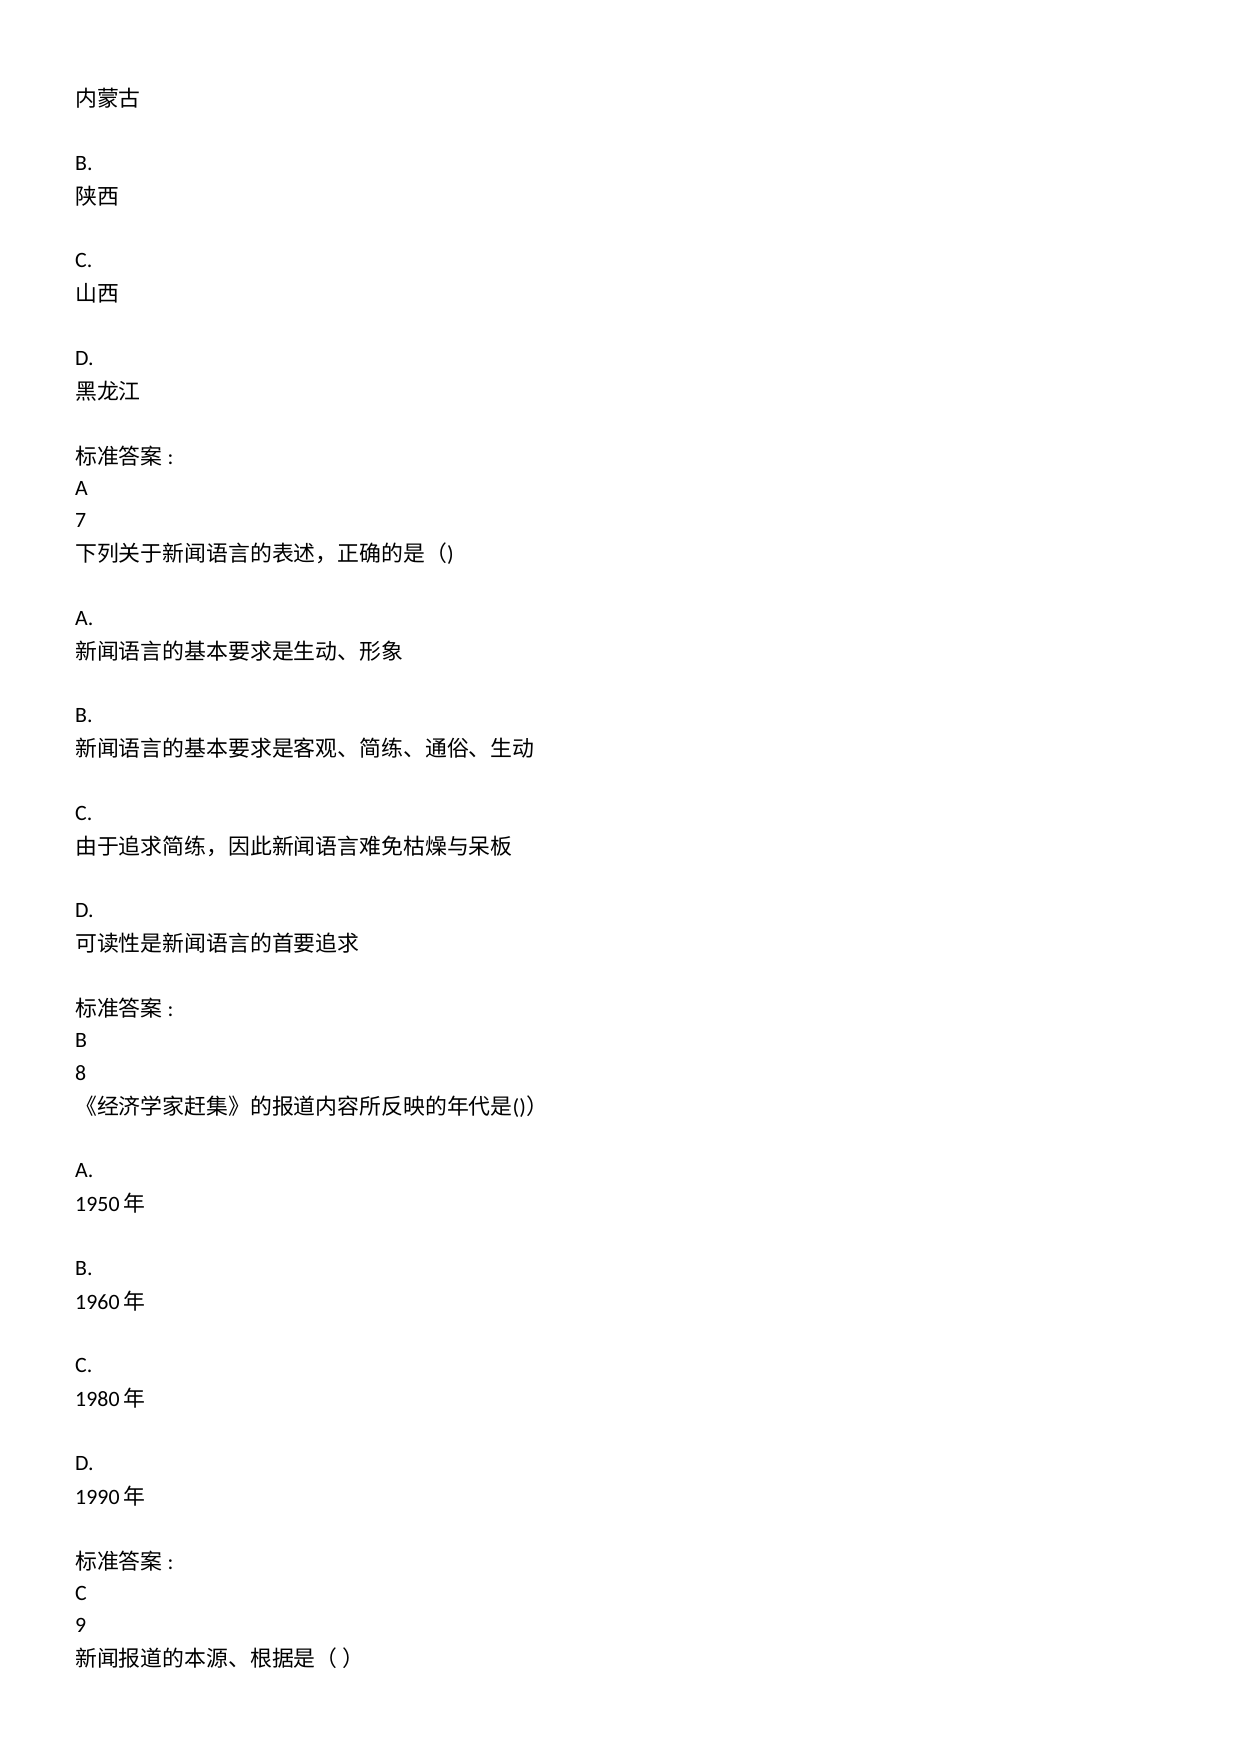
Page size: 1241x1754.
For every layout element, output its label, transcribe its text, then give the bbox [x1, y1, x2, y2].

text 1990年 [75, 1478, 1165, 1511]
text B. [75, 1251, 1165, 1283]
text 1950年 [75, 1186, 1165, 1218]
text 标准答案 : [75, 991, 1165, 1023]
text C [75, 1576, 1165, 1608]
text 由于追求简练，因此新闻语言难免枯燥与呆板 [75, 828, 1165, 861]
text 新闻报道的本源、根据是（ ） [75, 1641, 1165, 1673]
text 新闻语言的基本要求是生动、形象 [75, 633, 1165, 666]
text 1980年 [75, 1381, 1165, 1413]
text 新闻语言的基本要求是客观、简练、通俗、生动 [75, 731, 1165, 763]
text A. [75, 601, 1165, 633]
text D. [75, 893, 1165, 926]
text 陕西 [75, 178, 1165, 211]
text C. [75, 243, 1165, 276]
text 1960年 [75, 1283, 1165, 1316]
text D. [75, 341, 1165, 373]
text 山西 [75, 276, 1165, 308]
text 7 [75, 503, 1165, 536]
text B. [75, 698, 1165, 731]
text 黑龙江 [75, 373, 1165, 406]
text 标准答案 : [75, 438, 1165, 471]
text B. [75, 146, 1165, 178]
text B [75, 1023, 1165, 1056]
text 《经济学家赶集》的报道内容所反映的年代是()） [75, 1088, 1165, 1121]
text A [75, 471, 1165, 503]
text D. [75, 1446, 1165, 1478]
text C. [75, 1348, 1165, 1381]
text 标准答案 : [75, 1543, 1165, 1576]
text A. [75, 1153, 1165, 1186]
text 内蒙古 [75, 81, 1165, 113]
text 9 [75, 1608, 1165, 1641]
text 8 [75, 1056, 1165, 1088]
text 可读性是新闻语言的首要追求 [75, 926, 1165, 958]
text C. [75, 796, 1165, 828]
text 下列关于新闻语言的表述，正确的是（) [75, 536, 1165, 568]
